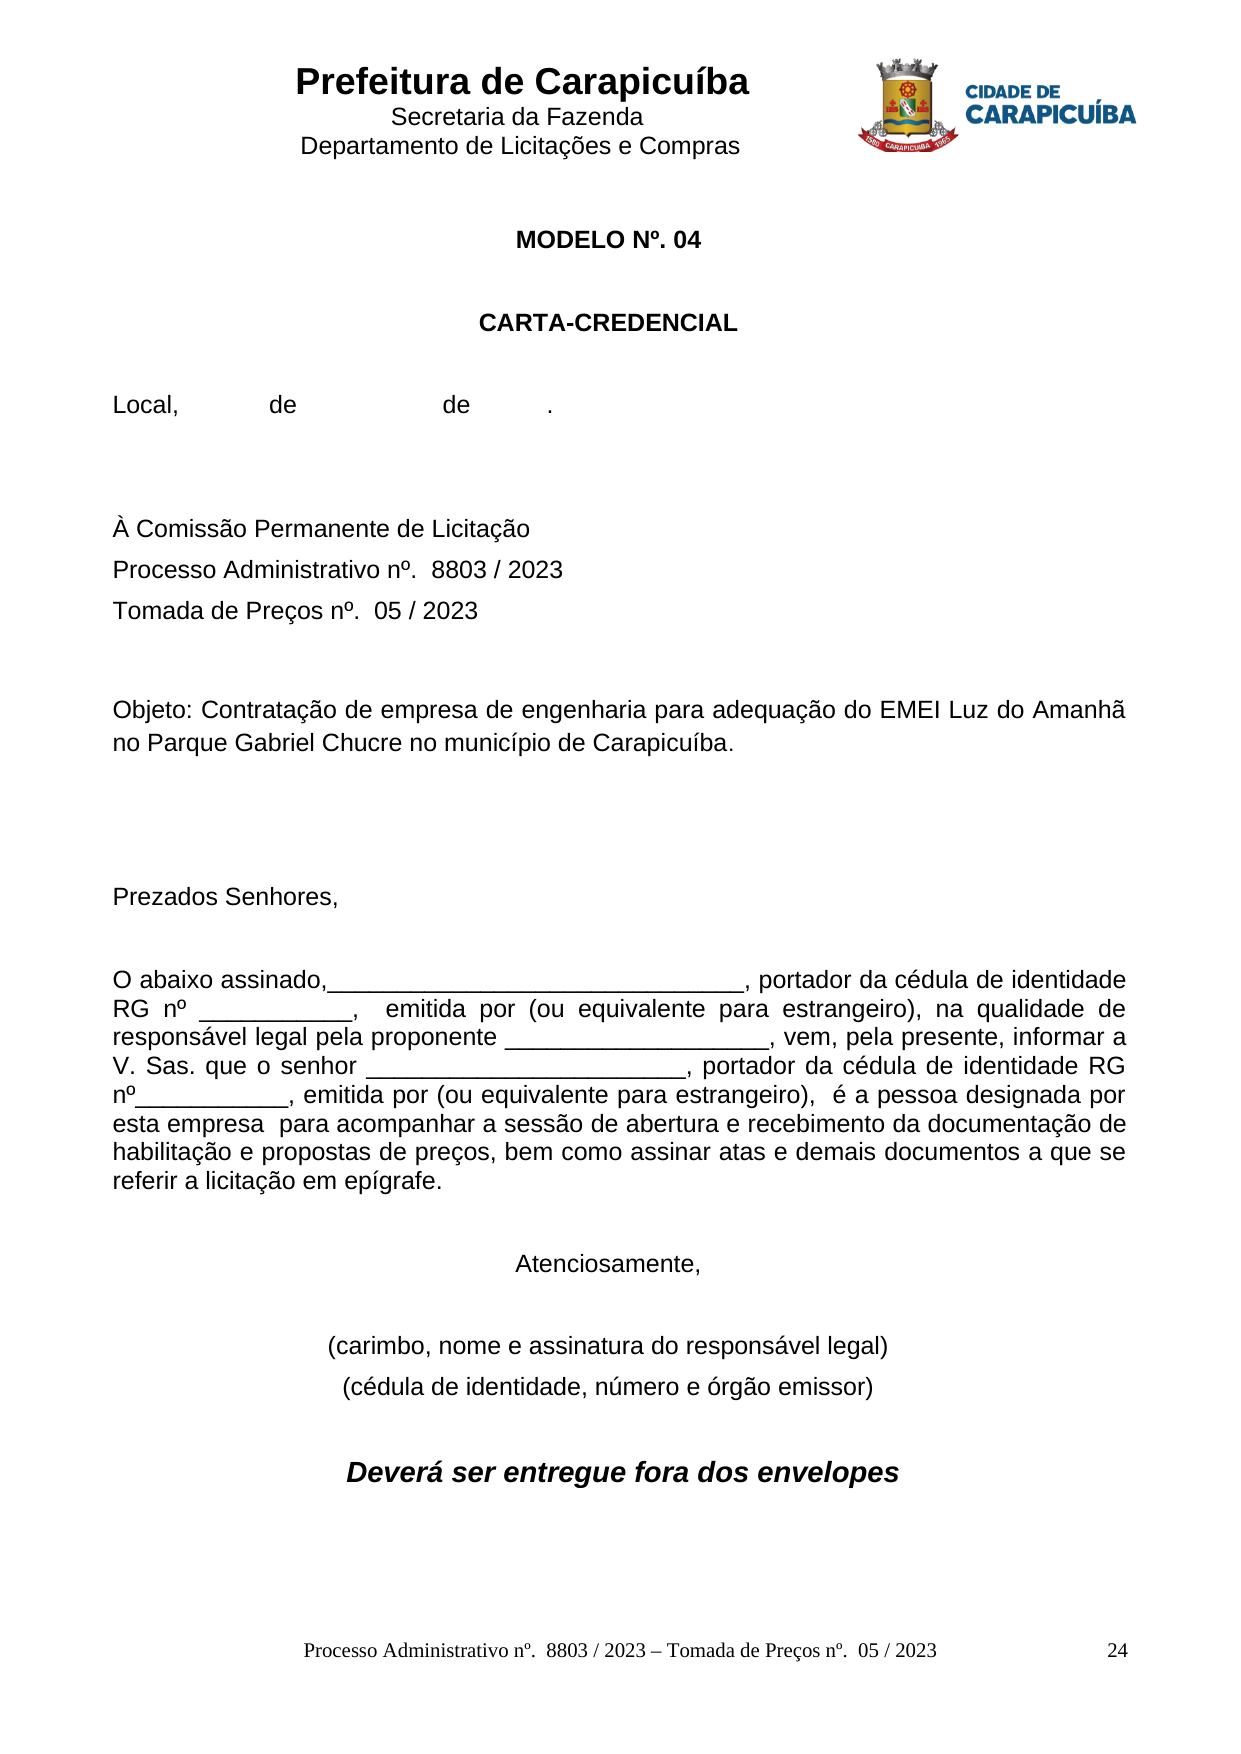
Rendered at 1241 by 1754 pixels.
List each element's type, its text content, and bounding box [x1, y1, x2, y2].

picture [857, 57, 1139, 152]
text Local, de de . [112, 390, 1104, 419]
text Prezados Senhores, [112, 882, 1104, 911]
text O abaixo assinado,______________________________, portador da cédula de identidade RG nº ___________, emitida por (ou equivalente para estrangeiro), na qualidade de responsável legal pela proponente ___________________, vem, pela presente, informar a V. Sas. que o senhor _______________________, portador da cédula de identidade RG nº___________, emitida por (ou equivalente para estrangeiro), é a pessoa designada por esta empresa para acompanhar a sessão de abertura e recebimento da documentação de habilitação e propostas de preços, bem como assinar atas e demais documentos a que se referir a licitação em epígrafe. [112, 965, 1128, 1195]
text CARTA-CREDENCIAL [112, 307, 1104, 336]
text Atenciosamente, [112, 1249, 1104, 1277]
text MODELO Nº. 04 [112, 225, 1104, 254]
text Processo Administrativo nº. 8803 / 2023 [112, 555, 1104, 584]
text Deverá ser entregue fora dos envelopes [142, 1455, 1104, 1488]
text Objeto: Contratação de empresa de engenharia para adequação do EMEI Luz do Amanhã no Parque Gabriel Chucre no município de Carapicuíba. [112, 695, 1128, 757]
text (carimbo, nome e assinatura do responsável legal) [112, 1331, 1104, 1360]
text À Comissão Permanente de Licitação [112, 514, 1104, 542]
text (cédula de identidade, número e órgão emissor) [112, 1372, 1104, 1401]
text Tomada de Preços nº. 05 / 2023 [112, 596, 1104, 625]
